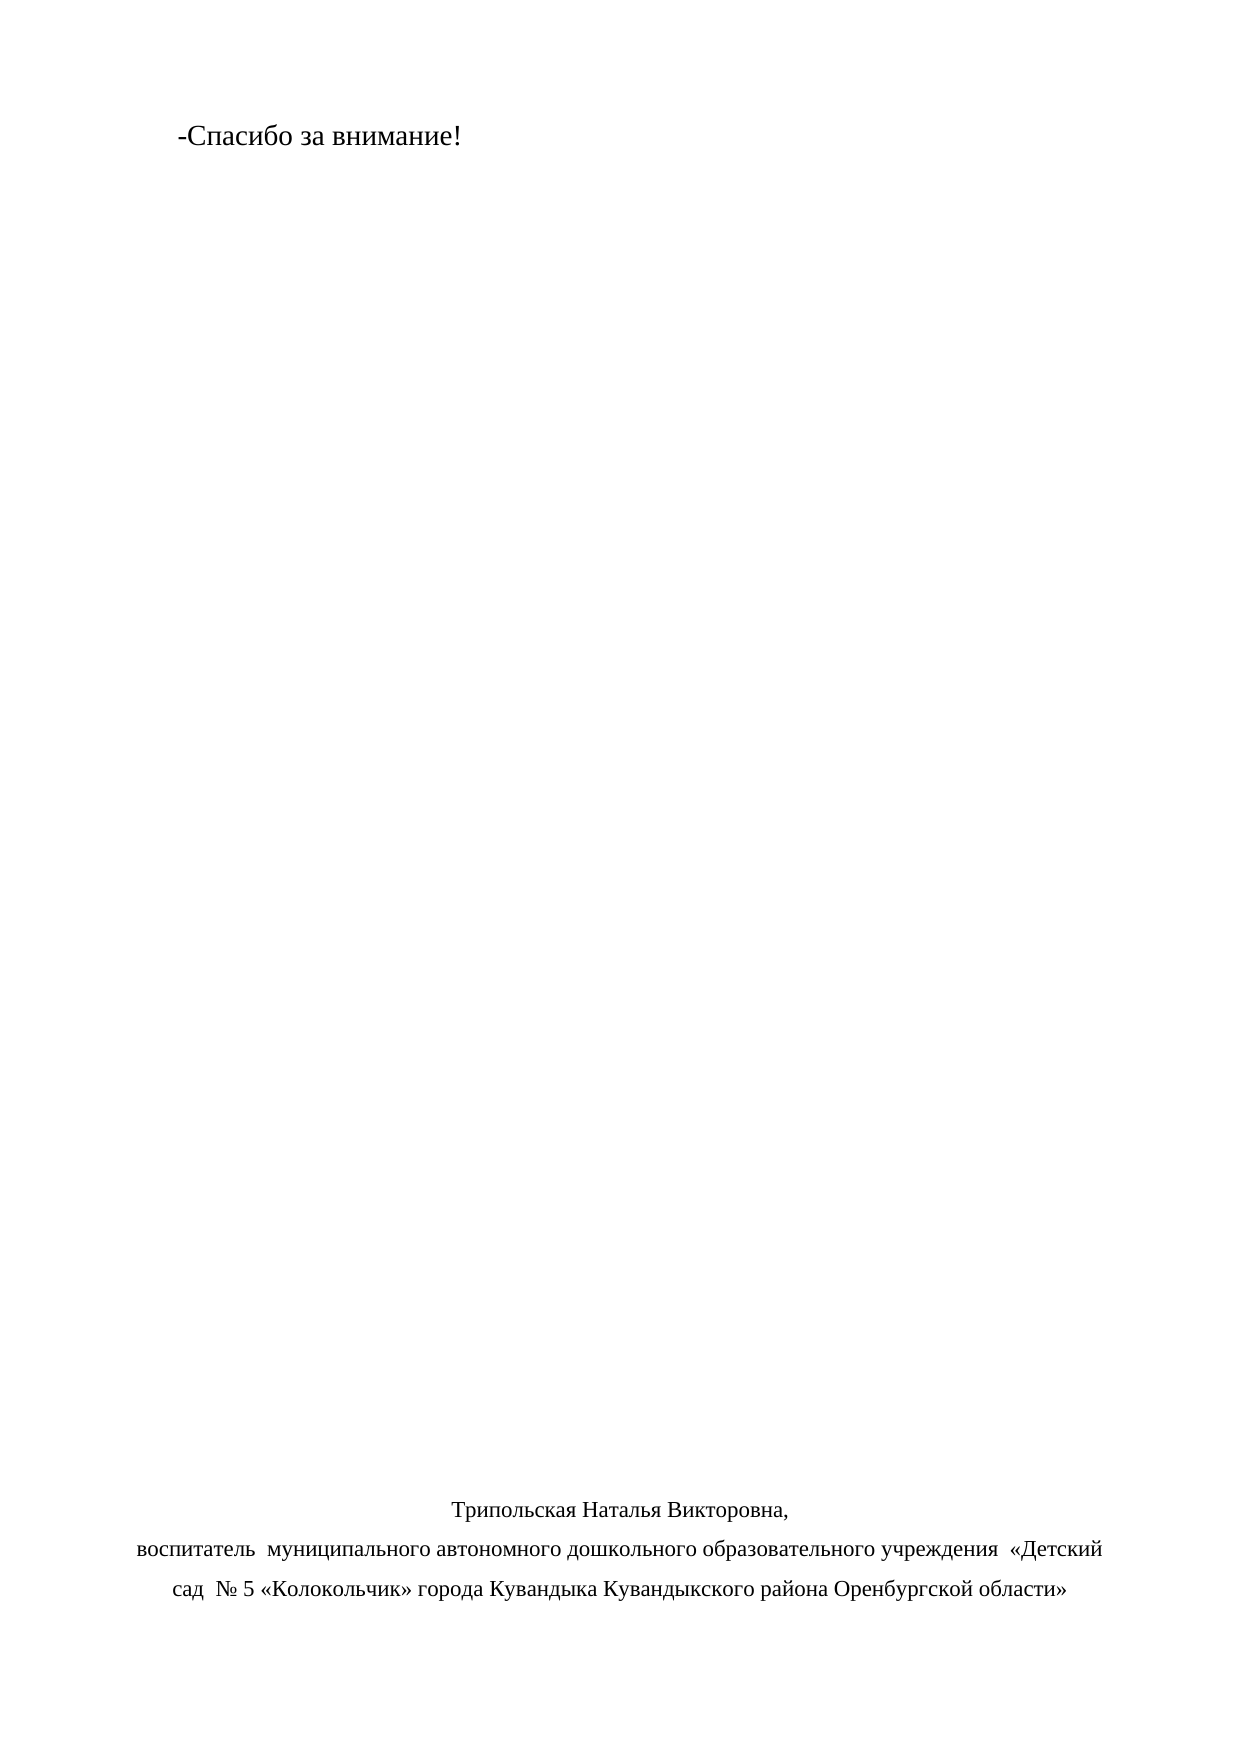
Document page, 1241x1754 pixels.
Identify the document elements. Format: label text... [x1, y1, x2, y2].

text -Спасибо за внимание! [118, 118, 1122, 152]
